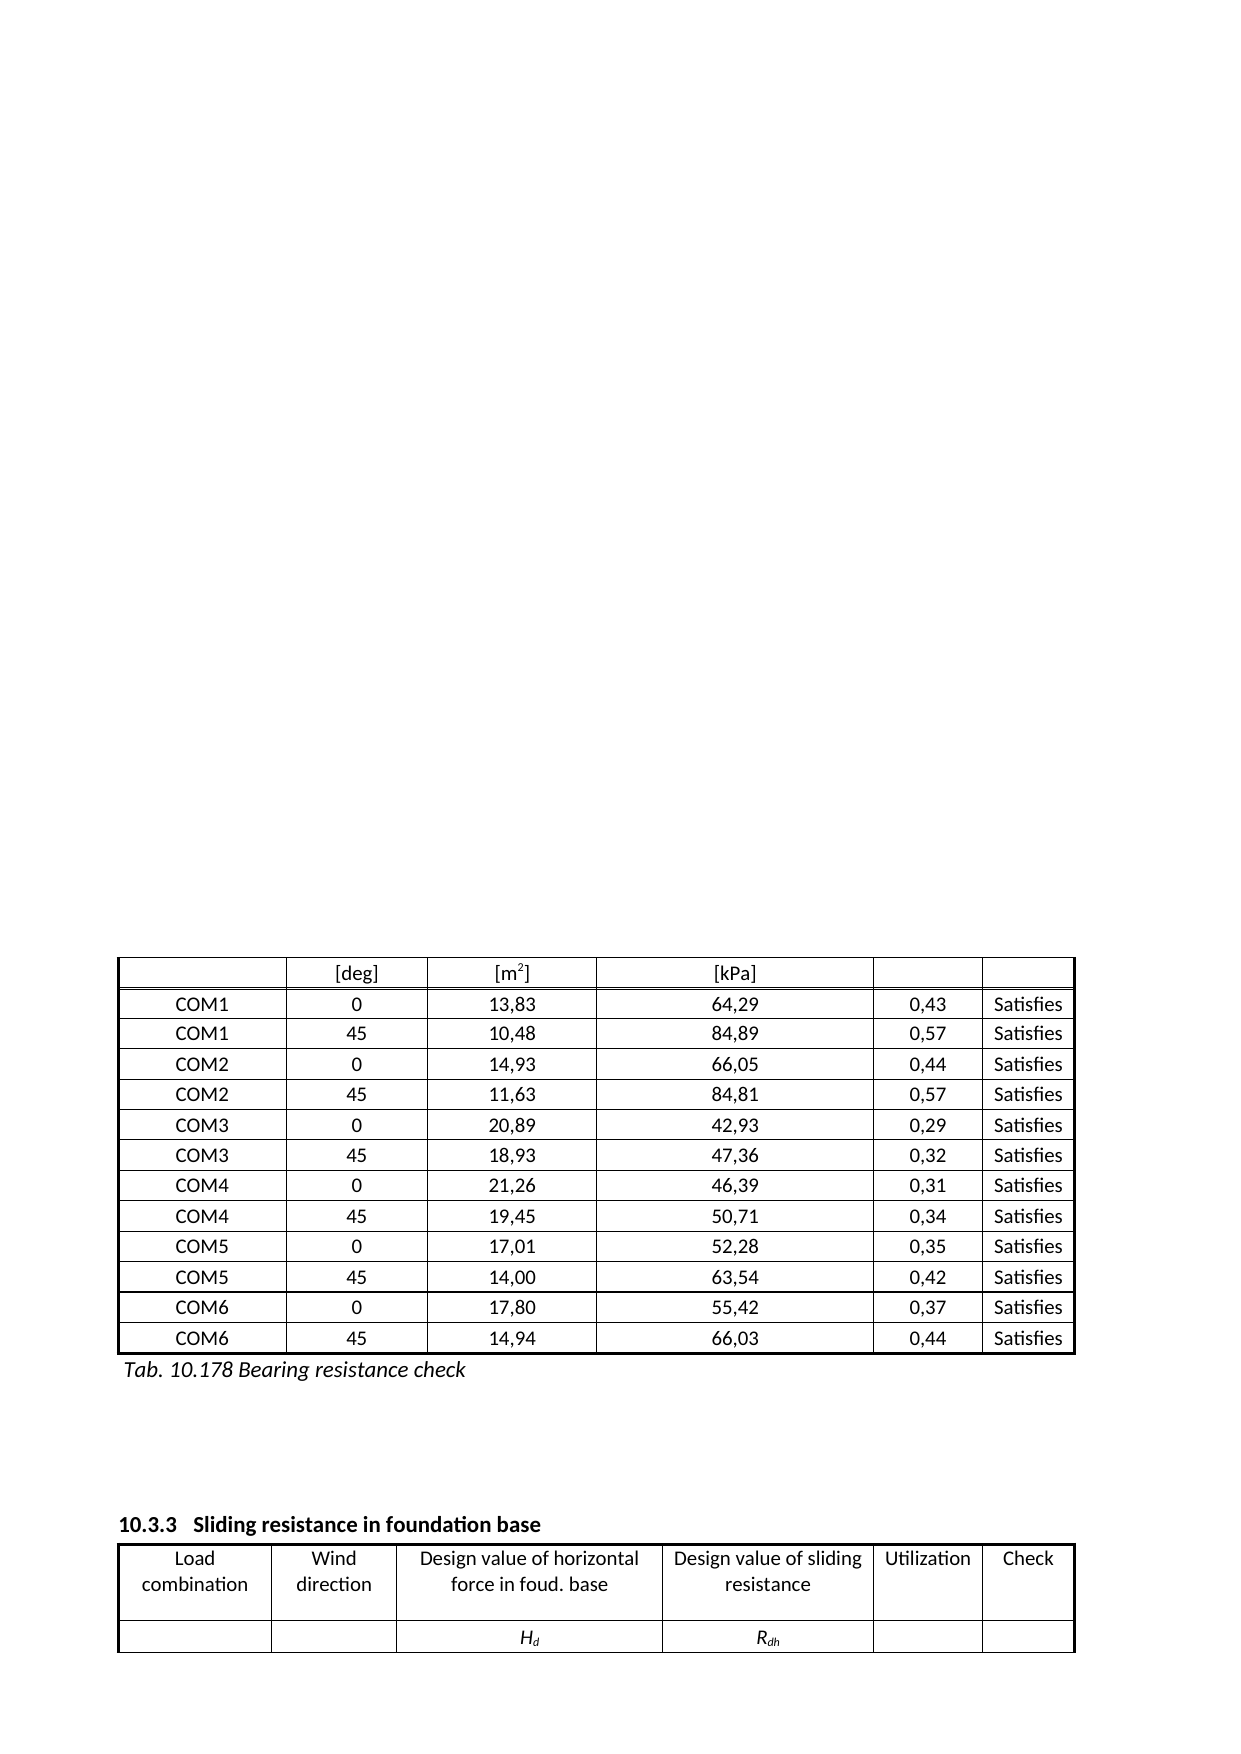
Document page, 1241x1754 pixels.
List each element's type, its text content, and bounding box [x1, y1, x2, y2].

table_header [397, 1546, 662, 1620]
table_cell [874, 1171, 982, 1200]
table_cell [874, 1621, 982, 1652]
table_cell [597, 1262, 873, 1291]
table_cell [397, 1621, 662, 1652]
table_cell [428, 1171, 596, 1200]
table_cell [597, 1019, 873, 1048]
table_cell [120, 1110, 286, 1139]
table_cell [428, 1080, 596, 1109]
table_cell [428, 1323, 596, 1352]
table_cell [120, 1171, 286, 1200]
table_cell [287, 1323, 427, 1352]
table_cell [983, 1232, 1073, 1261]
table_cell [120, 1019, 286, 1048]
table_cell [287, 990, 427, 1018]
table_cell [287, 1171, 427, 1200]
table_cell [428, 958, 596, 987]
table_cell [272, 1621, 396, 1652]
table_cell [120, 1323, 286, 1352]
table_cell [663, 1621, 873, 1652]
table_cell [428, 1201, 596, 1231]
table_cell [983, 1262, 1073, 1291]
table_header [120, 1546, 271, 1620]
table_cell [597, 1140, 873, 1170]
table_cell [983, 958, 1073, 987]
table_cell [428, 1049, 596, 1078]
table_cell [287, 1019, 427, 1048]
text Tab. 10.9 Bearing resistance check [118, 1355, 1146, 1383]
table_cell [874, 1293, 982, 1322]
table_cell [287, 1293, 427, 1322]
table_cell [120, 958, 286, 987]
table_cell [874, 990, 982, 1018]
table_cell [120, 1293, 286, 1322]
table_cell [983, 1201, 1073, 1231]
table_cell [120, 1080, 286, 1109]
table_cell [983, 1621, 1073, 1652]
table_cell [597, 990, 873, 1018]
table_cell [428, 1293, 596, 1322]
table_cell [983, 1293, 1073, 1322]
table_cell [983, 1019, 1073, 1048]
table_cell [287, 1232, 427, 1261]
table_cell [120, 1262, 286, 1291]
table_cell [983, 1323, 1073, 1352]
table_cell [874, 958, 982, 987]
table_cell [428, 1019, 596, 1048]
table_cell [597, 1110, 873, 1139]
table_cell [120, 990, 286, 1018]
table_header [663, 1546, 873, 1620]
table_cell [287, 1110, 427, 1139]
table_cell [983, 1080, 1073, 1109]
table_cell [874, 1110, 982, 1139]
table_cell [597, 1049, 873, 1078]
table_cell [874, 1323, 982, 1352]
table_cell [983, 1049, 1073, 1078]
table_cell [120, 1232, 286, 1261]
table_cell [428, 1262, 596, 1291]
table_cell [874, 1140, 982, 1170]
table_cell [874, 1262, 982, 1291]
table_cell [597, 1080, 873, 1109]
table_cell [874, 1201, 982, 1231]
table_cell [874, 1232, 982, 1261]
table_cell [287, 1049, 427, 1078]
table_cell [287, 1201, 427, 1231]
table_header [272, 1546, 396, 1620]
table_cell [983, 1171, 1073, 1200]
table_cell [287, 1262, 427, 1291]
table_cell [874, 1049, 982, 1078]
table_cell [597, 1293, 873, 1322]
subtitle Sliding resistance in foundation base [118, 1510, 1146, 1538]
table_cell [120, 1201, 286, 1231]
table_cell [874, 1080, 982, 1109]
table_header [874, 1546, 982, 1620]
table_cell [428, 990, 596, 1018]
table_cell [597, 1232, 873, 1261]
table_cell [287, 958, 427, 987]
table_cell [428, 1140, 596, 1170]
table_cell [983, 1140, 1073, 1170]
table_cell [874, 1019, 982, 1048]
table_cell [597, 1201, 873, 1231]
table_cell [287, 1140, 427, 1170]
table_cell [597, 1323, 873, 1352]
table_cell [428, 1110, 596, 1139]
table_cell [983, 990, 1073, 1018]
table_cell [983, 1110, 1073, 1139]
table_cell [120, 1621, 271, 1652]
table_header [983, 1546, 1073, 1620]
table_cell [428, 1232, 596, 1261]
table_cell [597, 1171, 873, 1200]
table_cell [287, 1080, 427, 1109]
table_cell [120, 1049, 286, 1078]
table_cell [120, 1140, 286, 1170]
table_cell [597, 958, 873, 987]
